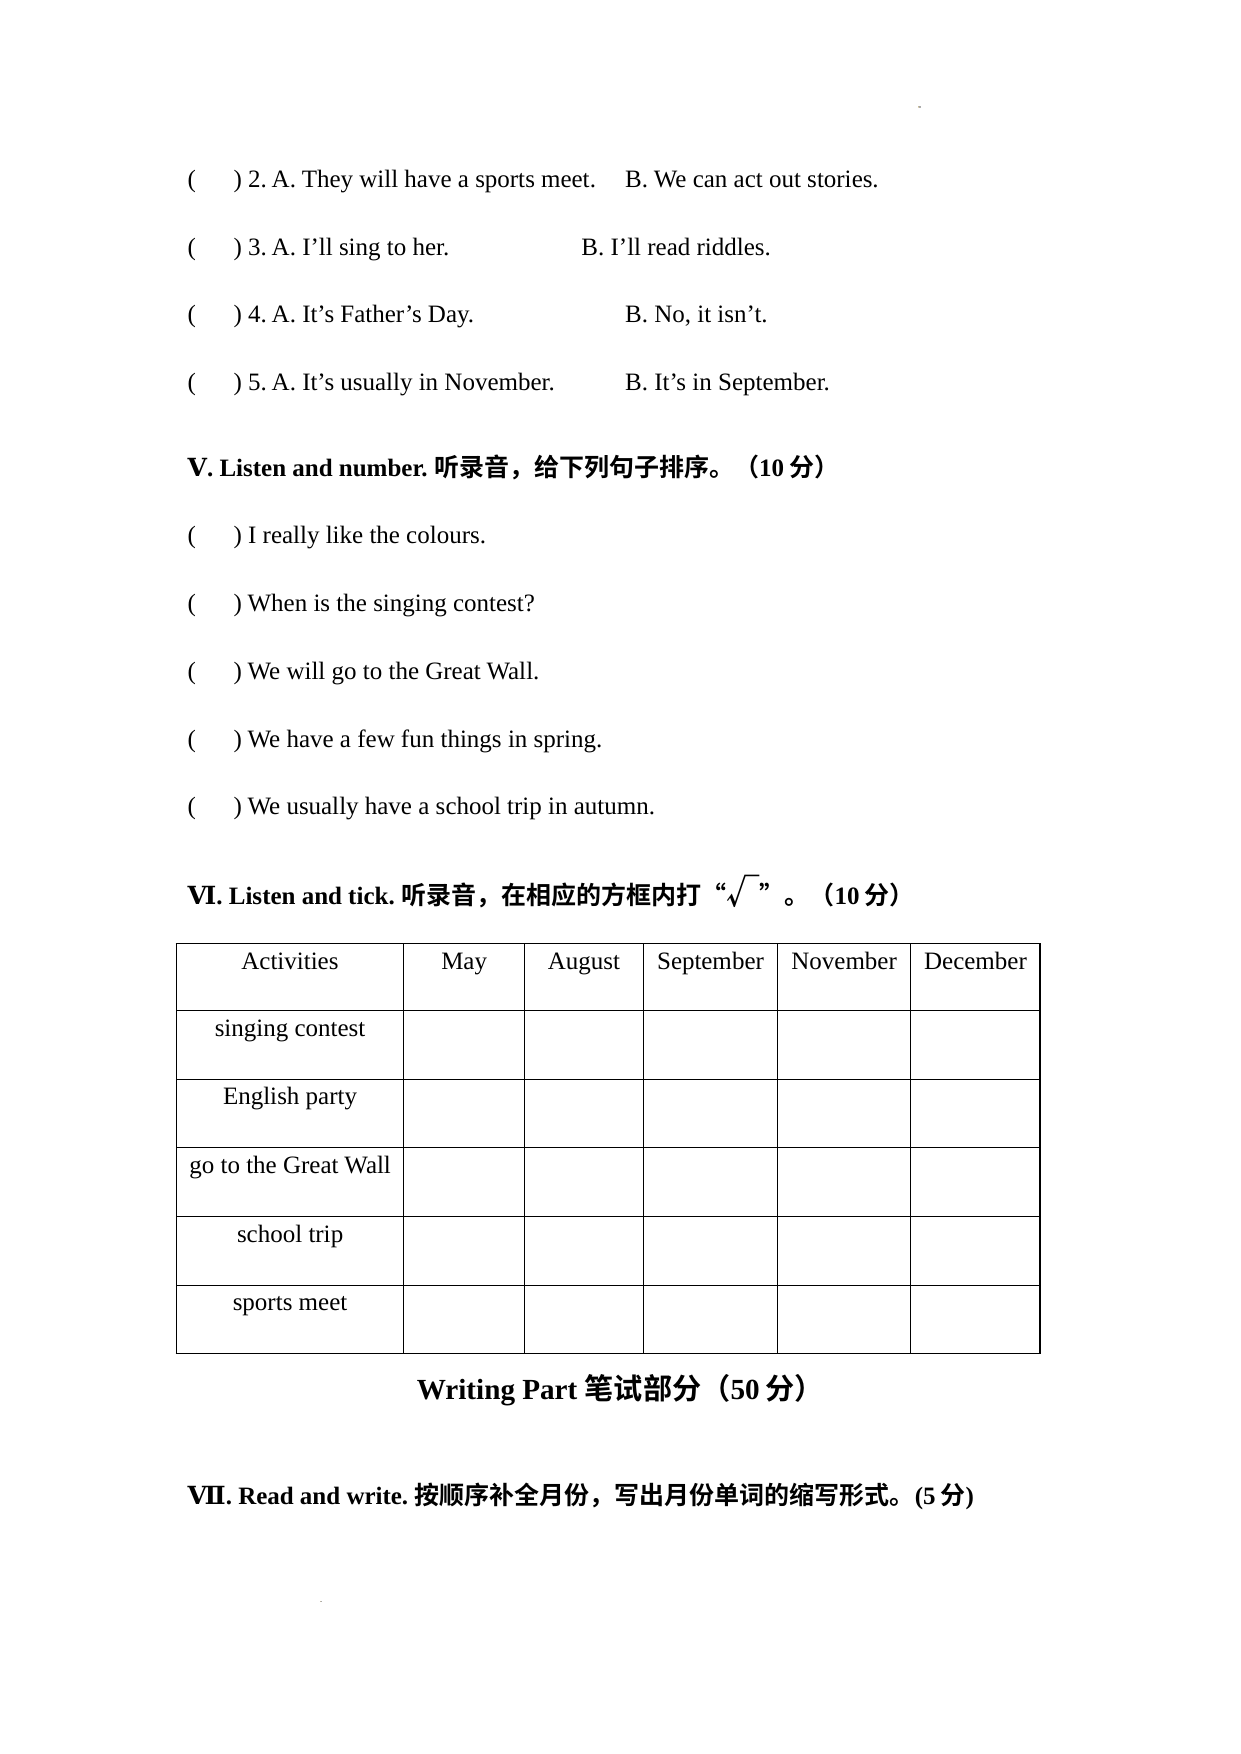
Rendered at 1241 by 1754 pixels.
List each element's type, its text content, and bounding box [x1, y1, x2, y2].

table_cell [525, 1080, 643, 1147]
text ( ) We have a few fun things in spring. [187, 722, 1053, 754]
table_header Activities [177, 944, 403, 1010]
table_header November [778, 944, 910, 1010]
table_cell English party [177, 1080, 403, 1147]
table_header September [644, 944, 777, 1010]
table_header May [404, 944, 524, 1010]
table_cell [644, 1217, 777, 1284]
table_cell [525, 1217, 643, 1284]
table_cell [911, 1286, 1039, 1353]
table_cell sports meet [177, 1286, 403, 1353]
table_cell [644, 1148, 777, 1216]
text ( ) 5. A. It’s usually in November. B. It’s in September. [187, 365, 1053, 398]
table_cell [778, 1080, 910, 1147]
table_header December [911, 944, 1039, 1010]
table_cell [525, 1011, 643, 1078]
text ( ) 2. A. They will have a sports meet. B. We can act out stories. [187, 162, 1053, 194]
table_cell [404, 1080, 524, 1147]
table_cell [644, 1011, 777, 1078]
text ( ) 4. A. It’s Father’s Day. B. No, it isn’t. [187, 297, 1053, 330]
list Ⅴ. Listen and number. 听录音，给下列句子排序。（10分） [187, 433, 1053, 498]
text ( ) We usually have a school trip in autumn. [187, 789, 1053, 822]
text ( ) We will go to the Great Wall. [187, 654, 1053, 687]
table_cell [778, 1148, 910, 1216]
text ( ) 3. A. I’ll sing to her. B. I’ll read riddles. [187, 230, 1053, 262]
table_cell [404, 1286, 524, 1353]
table_cell [778, 1286, 910, 1353]
table_cell go to the Great Wall [177, 1148, 403, 1216]
table_cell [911, 1011, 1039, 1078]
text Ⅵ. Listen and tick. 听录音，在相应的方框内打“√”。（10分） [187, 857, 1053, 922]
table_cell [911, 1080, 1039, 1147]
text ( ) I really like the colours. [187, 519, 1053, 551]
table_cell [525, 1148, 643, 1216]
table_cell [404, 1217, 524, 1284]
text Writing Part 笔试部分（50分） [187, 1354, 1053, 1419]
table_cell school trip [177, 1217, 403, 1284]
text ( ) When is the singing contest? [187, 586, 1053, 619]
table_cell [911, 1148, 1039, 1216]
table_cell [644, 1286, 777, 1353]
table_cell singing contest [177, 1011, 403, 1078]
table_cell [404, 1148, 524, 1216]
table_cell [404, 1011, 524, 1078]
table_cell [778, 1011, 910, 1078]
table_cell [778, 1217, 910, 1284]
table_header August [525, 944, 643, 1010]
table_cell [911, 1217, 1039, 1284]
text Ⅶ. Read and write. 按顺序补全月份，写出月份单词的缩写形式。(5分) [187, 1461, 1053, 1526]
table_cell [644, 1080, 777, 1147]
table_cell [525, 1286, 643, 1353]
